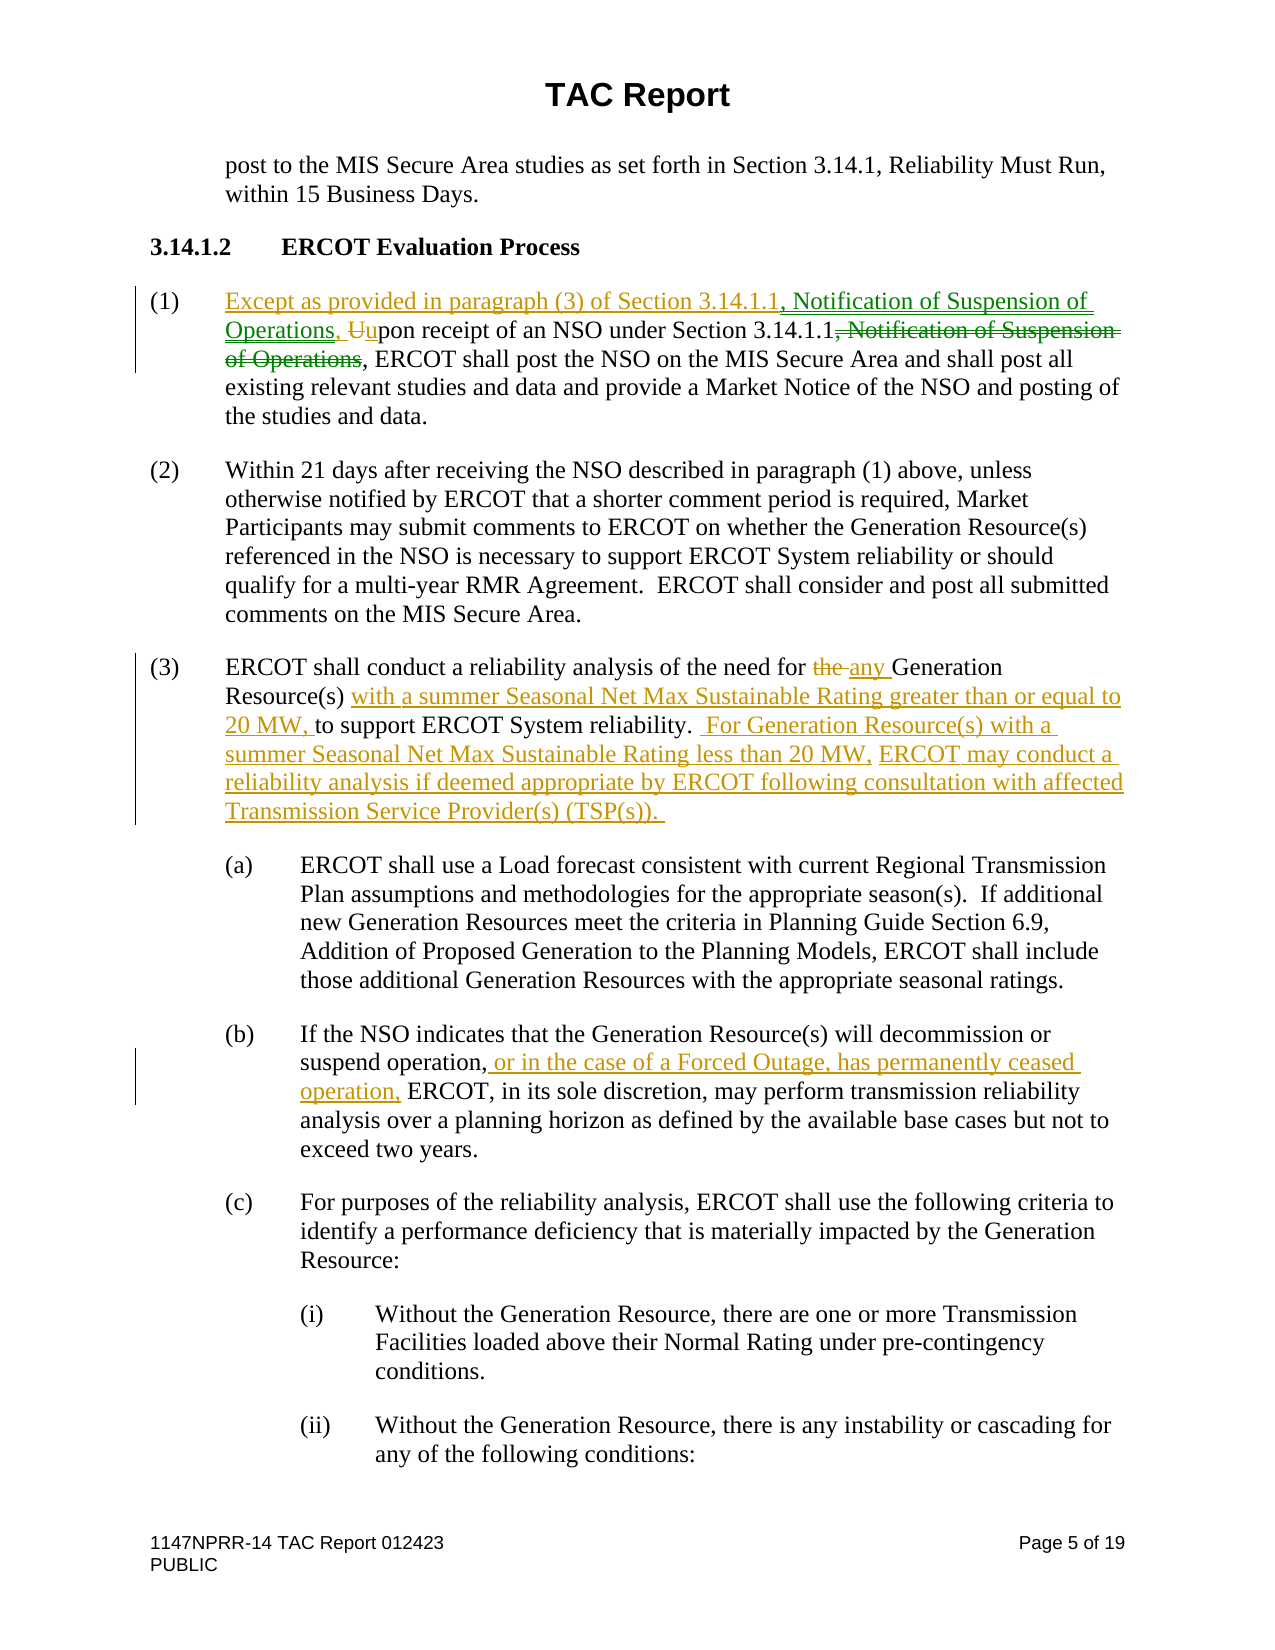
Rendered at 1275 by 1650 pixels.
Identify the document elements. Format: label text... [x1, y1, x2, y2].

text 3.14.1.2 ERCOT Evaluation Process [150, 232, 1125, 261]
text (b) If the NSO indicates that the Generation Resource(s) will decommission or suspend operation, ERCOT, in its sole discretion, may perform transmission reliability analysis over a planning horizon as defined by the available base cases but not to exceed two years. [225, 1019, 1125, 1162]
list (3) ERCOT shall conduct a reliability analysis of the need for Generation Resource(s) to support ERCOT System reliability. [150, 652, 1125, 825]
text (a) ERCOT shall use a Load forecast consistent with current Regional Transmission Plan assumptions and methodologies for the appropriate season(s). If additional new Generation Resources meet the criteria in Planning Guide Section 6.9, Addition of Proposed Generation to the Planning Models, ERCOT shall include those additional Generation Resources with the appropriate seasonal ratings. [225, 850, 1125, 994]
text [150, 150, 1125, 207]
text (c) For purposes of the reliability analysis, ERCOT shall use the following criteria to identify a performance deficiency that is materially impacted by the Generation Resource: [225, 1187, 1125, 1274]
text (ii) Without the Generation Resource, there is any instability or cascading for any of the following conditions: [300, 1410, 1125, 1467]
list (2) Within 21 days after receiving the NSO described in paragraph (1) above, unless otherwise notified by ERCOT that a shorter comment period is required, Market Participants may submit comments to ERCOT on whether the Generation Resource(s) referenced in the NSO is necessary to support ERCOT System reliability or should qualify for a multi-year RMR Agreement. ERCOT shall consider and post all submitted comments on the MIS Secure Area. [150, 455, 1125, 627]
text (i) Without the Generation Resource, there are one or more Transmission Facilities loaded above their Normal Rating under pre-contingency conditions. [300, 1299, 1125, 1385]
list (1) pon receipt of an NSO under Section 3.14.1.1, ERCOT shall post the NSO on the MIS Secure Area and shall post all existing relevant studies and data and provide a Market Notice of the NSO and posting of the studies and data. [150, 286, 1125, 430]
